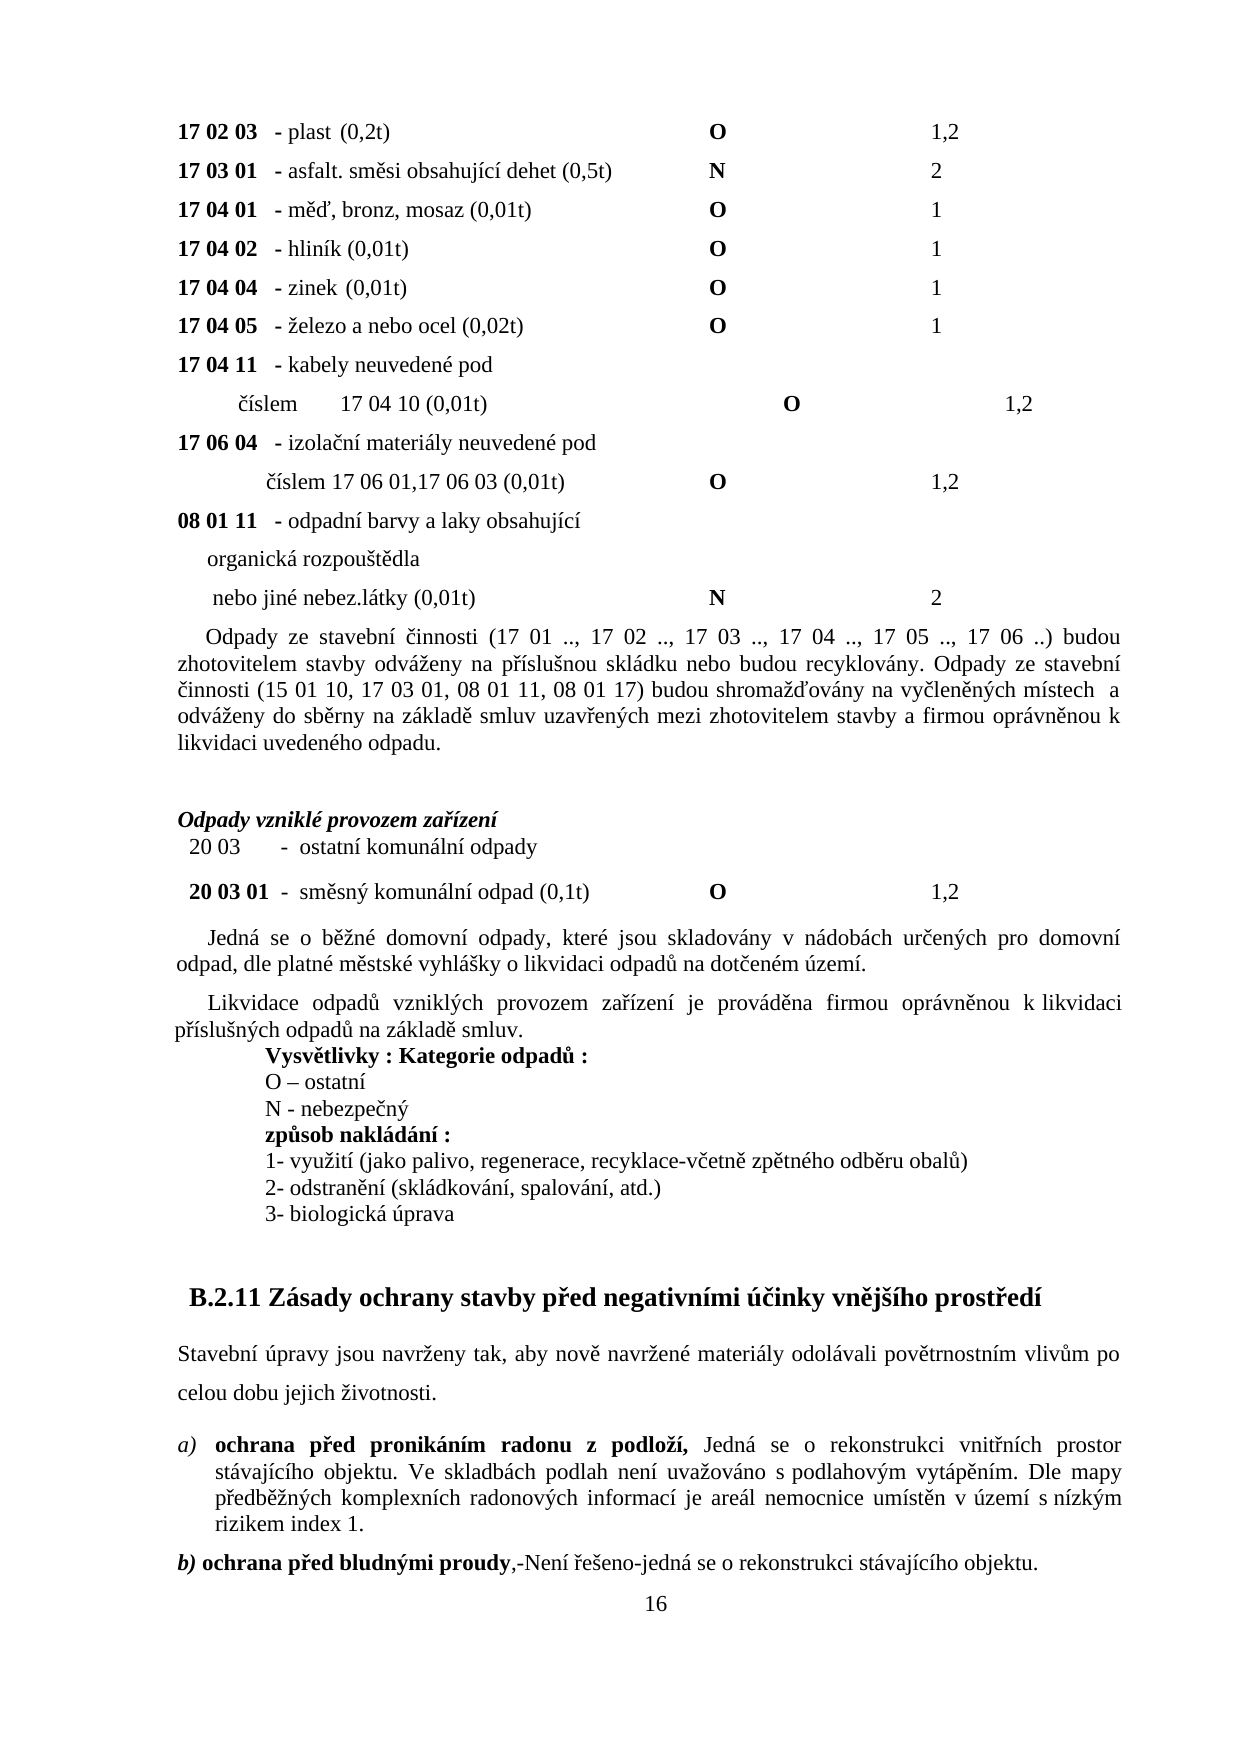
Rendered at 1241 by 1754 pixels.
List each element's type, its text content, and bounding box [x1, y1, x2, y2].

text 17 03 01 - asfalt. směsi obsahující dehet (0,5t) N 2 [177, 157, 1122, 183]
text Likvidace odpadů vzniklých provozem zařízení je prováděna firmou oprávněnou k likvidaci příslušných odpadů na základě smluv. [174, 989, 1122, 1042]
text 17 04 02 - hliník (0,01t) O 1 [177, 235, 1122, 261]
text 1- využití (jako palivo, regenerace, recyklace-včetně zpětného odběru obalů) [265, 1147, 1122, 1174]
text 17 02 03 - plast (0,2t) O 1,2 [177, 118, 1122, 144]
text Vysvětlivky : Kategorie odpadů : [265, 1042, 1122, 1068]
text nebo jiné nebez.látky (0,01t) N 2 [177, 584, 1122, 611]
text 17 04 05 - železo a nebo ocel (0,02t) O 1 [177, 312, 1122, 339]
text B.2.11 Zásady ochrany stavby před negativními účinky vnějšího prostředí [189, 1281, 1122, 1312]
text O – ostatní [265, 1068, 1122, 1095]
text 17 04 01 - měď, bronz, mosaz (0,01t) O 1 [177, 196, 1122, 222]
text 20 03 01 - směsný komunální odpad (0,1t) O 1,2 [189, 878, 1122, 905]
text číslem 17 06 01,17 06 03 (0,01t) O 1,2 [177, 468, 1122, 494]
text N - nebezpečný [265, 1095, 1122, 1121]
text 08 01 11 - odpadní barvy a laky obsahující [177, 507, 1122, 533]
text 2- odstranění (skládkování, spalování, atd.) [265, 1174, 1122, 1200]
text Odpady ze stavební činnosti (17 01 .., 17 02 .., 17 03 .., 17 04 .., 17 05 .., 17 06 ..) budou zhotovitelem stavby odváženy na příslušnou skládku nebo budou recyklovány. Odpady ze stavební činnosti (15 01 10, 17 03 01, 08 01 11, 08 01 17) budou shromažďovány na vyčleněných místech a odváženy do sběrny na základě smluv uzavřených mezi zhotovitelem stavby a firmou oprávněnou k likvidaci uvedeného odpadu. [177, 623, 1122, 755]
text 20 03 - ostatní komunální odpady [189, 833, 1122, 859]
text organická rozpouštědla [177, 546, 1122, 572]
text způsob nakládání : [265, 1121, 1122, 1147]
text číslem 17 04 10 (0,01t) O 1,2 [177, 390, 1122, 416]
text 17 04 11 - kabely neuvedené pod [177, 351, 1122, 378]
text Jedná se o běžné domovní odpady, které jsou skladovány v nádobách určených pro domovní odpad, dle platné městské vyhlášky o likvidaci odpadů na dotčeném území. [176, 924, 1122, 977]
text b) ochrana před bludnými proudy,-Není řešeno-jedná se o rekonstrukci stávajícího objektu. [177, 1549, 1122, 1576]
text 17 06 04 - izolační materiály neuvedené pod [177, 429, 1122, 455]
text 3- biologická úprava [265, 1200, 1122, 1227]
list ochrana před pronikáním radonu z podloží, Jedná se o rekonstrukci vnitřních prostor stávajícího objektu. Ve skladbách podlah není uvažováno s podlahovým vytápěním. Dle mapy předběžných komplexních radonových informací je areál nemocnice umístěn v území s nízkým rizikem index 1. [177, 1431, 1122, 1537]
text Odpady vzniklé provozem zařízení [118, 806, 1122, 833]
text 17 04 04 - zinek (0,01t) O 1 [177, 273, 1122, 300]
text Stavební úpravy jsou navrženy tak, aby nově navržené materiály odolávali povětrnostním vlivům po celou dobu jejich životnosti. [177, 1340, 1122, 1406]
